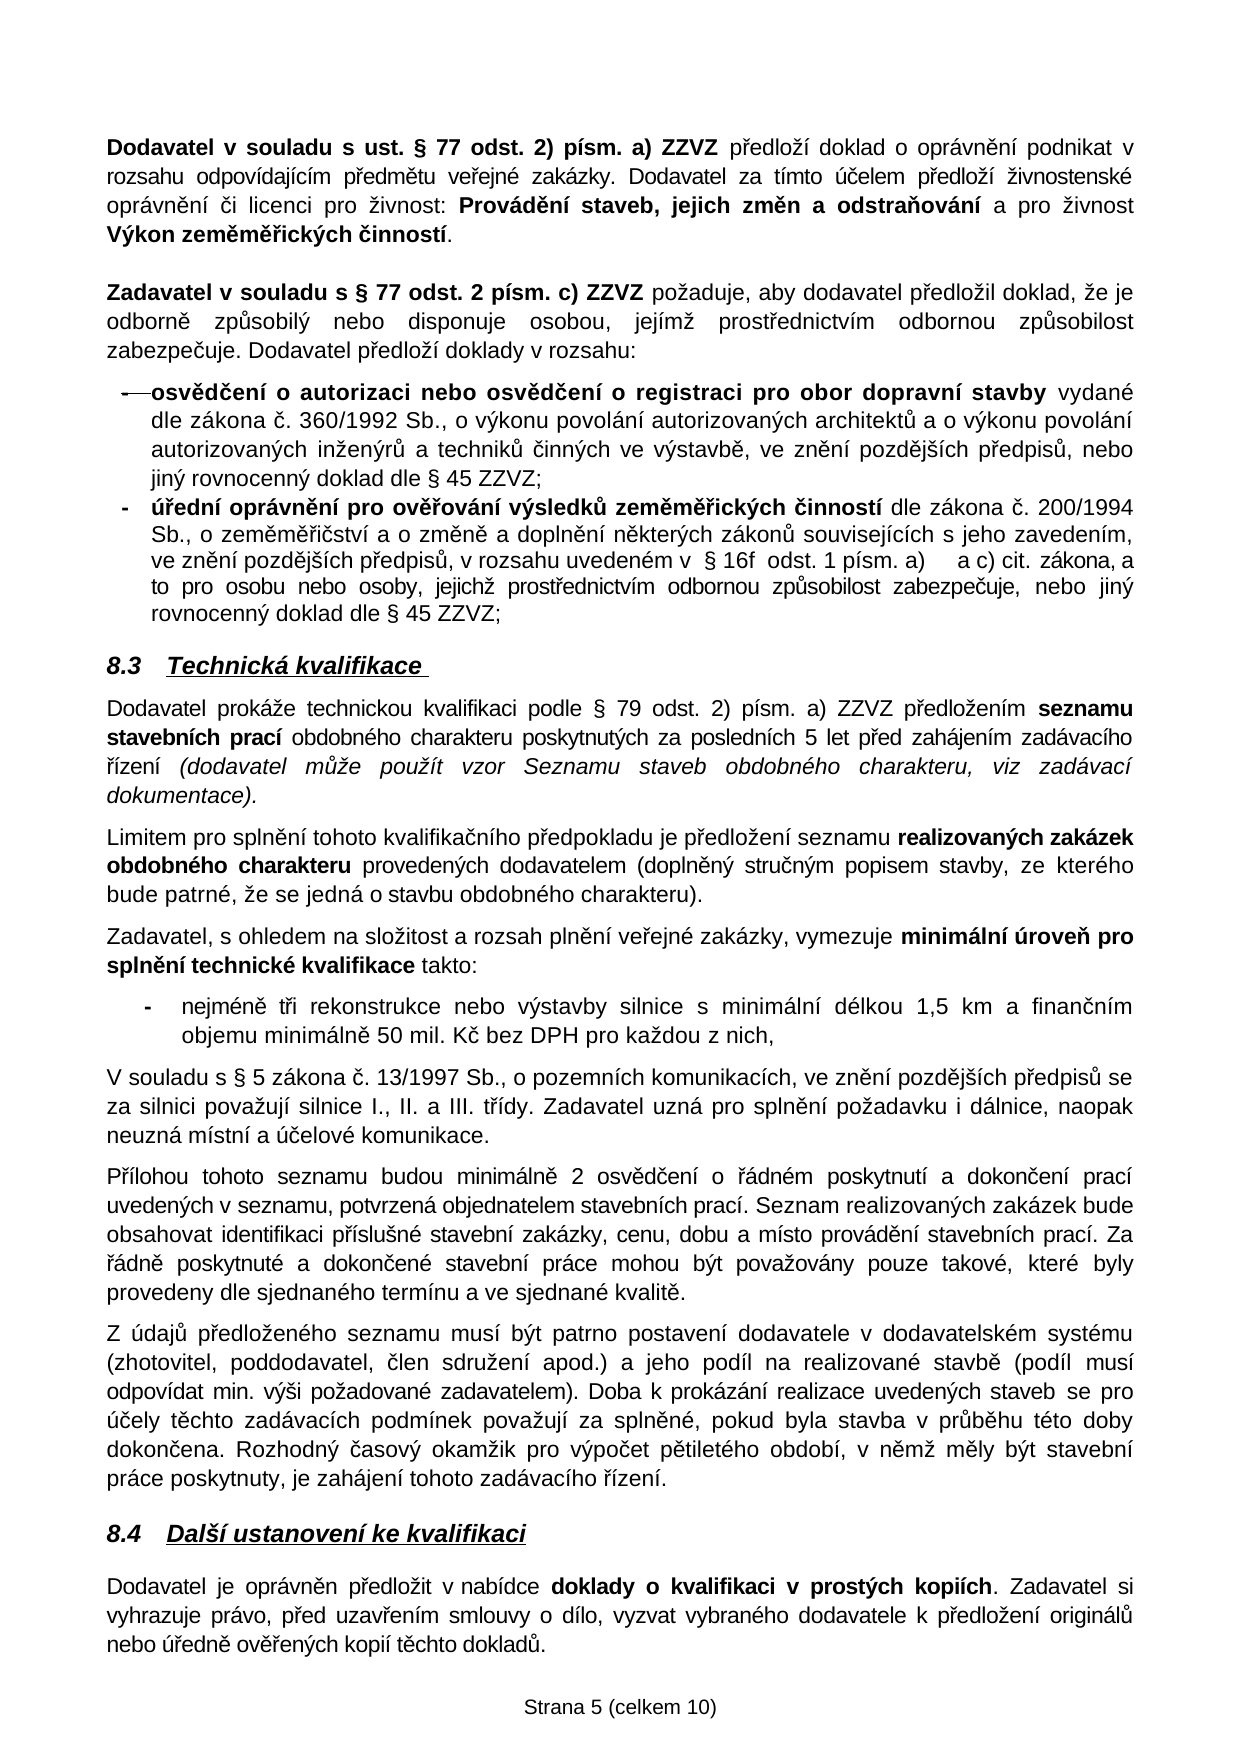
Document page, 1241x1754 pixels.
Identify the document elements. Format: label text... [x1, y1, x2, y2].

text Přílohou tohoto seznamu budou minimálně 2 osvědčení o řádném poskytnutí a dokončení prací uvedených v seznamu, potvrzená objednatelem stavebních prací. Seznam realizovaných zakázek bude obsahovat identifikaci příslušné stavební zakázky, cenu, dobu a místo provádění stavebních prací. Za řádně poskytnuté a dokončené stavební práce mohou být považovány pouze takové, které byly provedeny dle sjednaného termínu a ve sjednané kvalitě. [106, 1163, 1134, 1305]
subtitle Technická kvalifikace [106, 651, 1134, 680]
list nejméně tři rekonstrukce nebo výstavby silnice s minimální délkou 1,5 km a finančním objemu minimálně 50 mil. Kč bez DPH pro každou z nich, [144, 993, 1134, 1048]
list Dodavatel v souladu s ust. § 77 odst. 2) písm. a) ZZVZ předloží doklad o oprávnění podnikat v rozsahu odpovídajícím předmětu veřejné zakázky. Dodavatel za tímto účelem předloží živnostenské oprávnění či licenci pro živnost: Provádění staveb, jejich změn a odstraňování a pro živnost Výkon zeměměřických činností. [106, 134, 1134, 247]
text Limitem pro splnění tohoto kvalifikačního předpokladu je předložení seznamu realizovaných zakázek obdobného charakteru provedených dodavatelem (doplněný stručným popisem stavby, ze kterého bude patrné, že se jedná o stavbu obdobného charakteru). [106, 823, 1134, 908]
list Dodavatel je oprávněn předložit v nabídce doklady o kvalifikaci v prostých kopiích. Zadavatel si vyhrazuje právo, před uzavřením smlouvy o dílo, vyzvat vybraného dodavatele k předložení originálů nebo úředně ověřených kopií těchto dokladů. [106, 1573, 1134, 1657]
text V souladu s § 5 zákona č. 13/1997 Sb., o pozemních komunikacích, ve znění pozdějších předpisů se za silnici považují silnice I., II. a III. třídy. Zadavatel uzná pro splnění požadavku i dálnice, naopak neuzná místní a účelové komunikace. [106, 1064, 1134, 1148]
subtitle Další ustanovení ke kvalifikaci [106, 1519, 1134, 1548]
list - úřední oprávnění pro ověřování výsledků zeměměřických činností dle zákona č. 200/1994 Sb., o zeměměřičství a o změně a doplnění některých zákonů souvisejících s jeho zavedením, ve znění pozdějších předpisů, v rozsahu uvedeném v § 16f odst. 1 písm. a) a c) cit. zákona, a to pro osobu nebo osoby, jejichž prostřednictvím odbornou způsobilost zabezpečuje, nebo jiný rovnocenný doklad dle § 45 ZZVZ; [121, 494, 1134, 626]
text Zadavatel, s ohledem na složitost a rozsah plnění veřejné zakázky, vymezuje minimální úroveň pro splnění technické kvalifikace takto: [106, 923, 1134, 978]
list osvědčení o autorizaci nebo osvědčení o registraci pro obor dopravní stavby vydané dle zákona č. 360/1992 Sb., o výkonu povolání autorizovaných architektů a o výkonu povolání autorizovaných inženýrů a techniků činných ve výstavbě, ve znění pozdějších předpisů, nebo jiný rovnocenný doklad dle § 45 ZZVZ; [121, 378, 1134, 492]
text Dodavatel prokáže technickou kvalifikaci podle § 79 odst. 2) písm. a) ZZVZ předložením seznamu stavebních prací obdobného charakteru poskytnutých za posledních 5 let před zahájením zadávacího řízení (dodavatel může použít vzor Seznamu staveb obdobného charakteru, viz zadávací dokumentace). [106, 695, 1134, 808]
text Z údajů předloženého seznamu musí být patrno postavení dodavatele v dodavatelském systému (zhotovitel, poddodavatel, člen sdružení apod.) a jeho podíl na realizované stavbě (podíl musí odpovídat min. výši požadované zadavatelem). Doba k prokázání realizace uvedených staveb se pro účely těchto zadávacích podmínek považují za splněné, pokud byla stavba v průběhu této doby dokončena. Rozhodný časový okamžik pro výpočet pětiletého období, v němž měly být stavební práce poskytnuty, je zahájení tohoto zadávacího řízení. [106, 1320, 1134, 1491]
list Zadavatel v souladu s § 77 odst. 2 písm. c) ZZVZ požaduje, aby dodavatel předložil doklad, že je odborně způsobilý nebo disponuje osobou, jejímž prostřednictvím odbornou způsobilost zabezpečuje. Dodavatel předloží doklady v rozsahu: [106, 279, 1134, 363]
